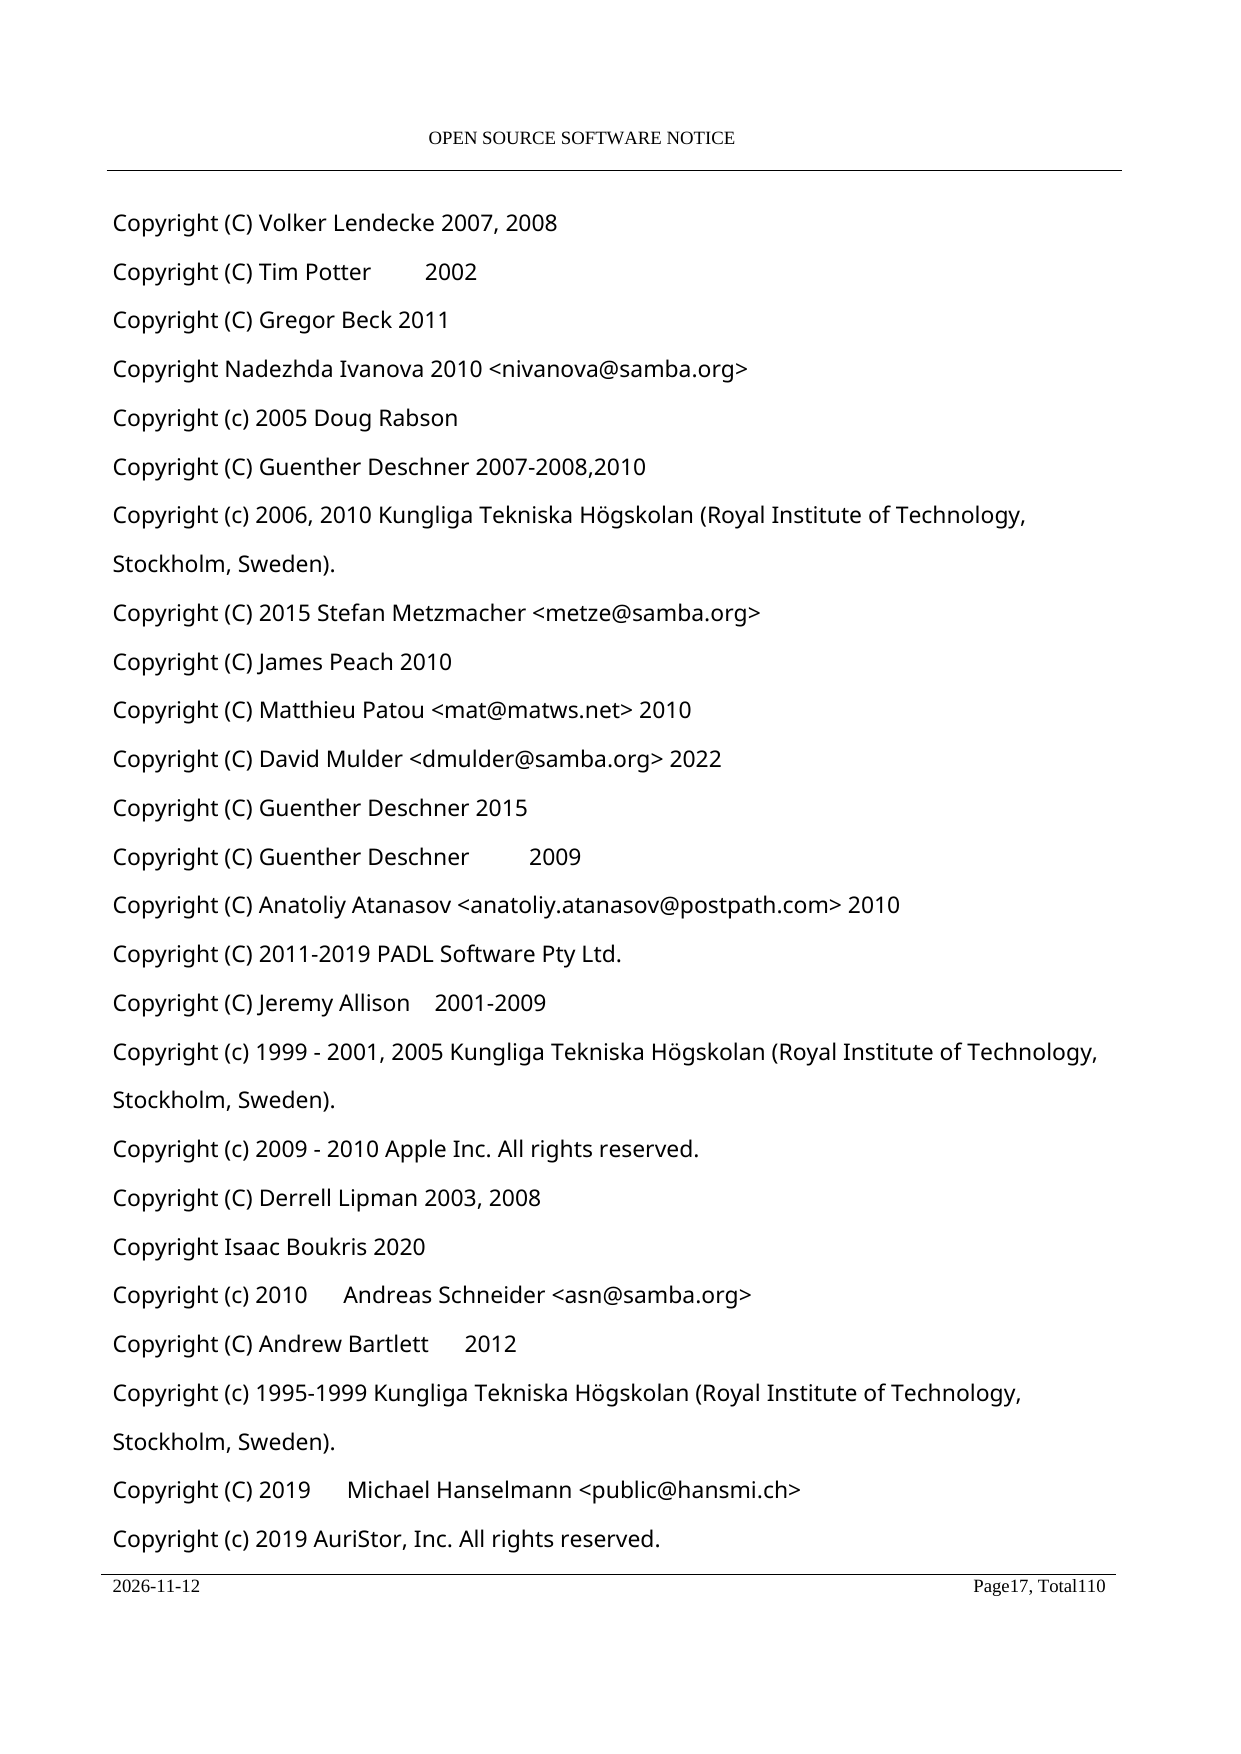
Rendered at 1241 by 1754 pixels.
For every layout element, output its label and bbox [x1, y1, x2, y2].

text [112, 206, 1128, 1555]
